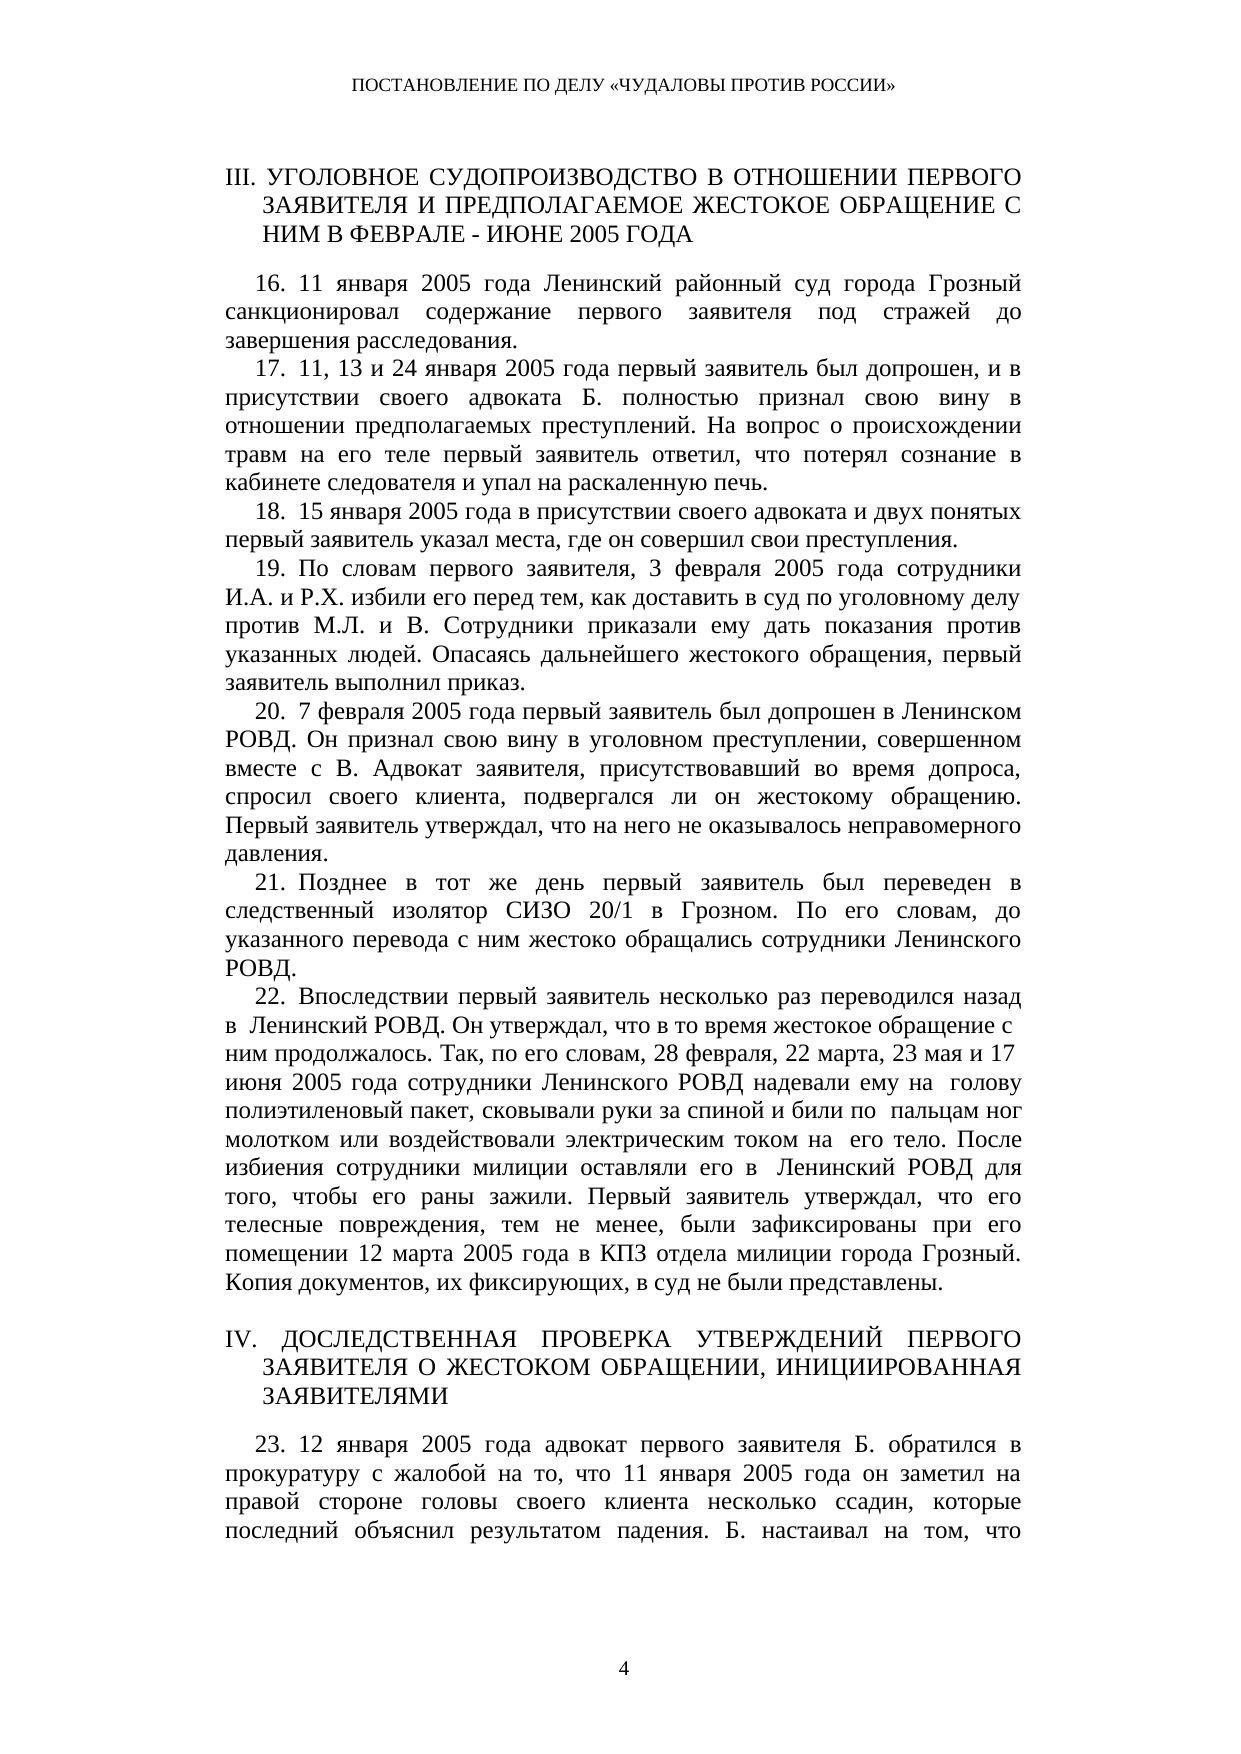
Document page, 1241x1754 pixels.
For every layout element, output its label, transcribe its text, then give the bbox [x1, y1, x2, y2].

list 11, 13 и 24 января 2005 года первый заявитель был допрошен, и в присутствии своего адвоката Б. полностью признал свою вину в отношении предполагаемых преступлений. На вопрос о происхождении травм на его теле первый заявитель ответил, что потерял сознание в кабинете следователя и упал на раскаленную печь. [225, 354, 1022, 496]
list 7 февраля 2005 года первый заявитель был допрошен в Ленинском РОВД. Он признал свою вину в уголовном преступлении, совершенном вместе с В. Адвокат заявителя, присутствовавший во время допроса, спросил своего клиента, подвергался ли он жестокому обращению. Первый заявитель утверждал, что на него не оказывалось неправомерного давления. [225, 696, 1022, 867]
text III. УГОЛОВНОЕ СУДОПРОИЗВОДСТВО В ОТНОШЕНИИ ПЕРВОГО ЗАЯВИТЕЛЯ И ПРЕДПОЛАГАЕМОЕ ЖЕСТОКОЕ ОБРАЩЕНИЕ С НИМ В ФЕВРАЛЕ - ИЮНЕ 2005 ГОДА [225, 162, 1022, 248]
list Впоследствии первый заявитель несколько раз переводился назад в Ленинский РОВД. Он утверждал, что в то время жестокое обращение с ним продолжалось. Так, по его словам, 28 февраля, 22 марта, 23 мая и 17 июня 2005 года сотрудники Ленинского РОВД надевали ему на голову полиэтиленовый пакет, сковывали руки за спиной и били по пальцам ног молотком или воздействовали электрическим током на его тело. После избиения сотрудники милиции оставляли его в Ленинский РОВД для того, чтобы его раны зажили. Первый заявитель утверждал, что его телесные повреждения, тем не менее, были зафиксированы при его помещении 12 марта 2005 года в КПЗ отдела милиции города Грозный. Копия документов, их фиксирующих, в суд не были представлены. [225, 982, 1022, 1296]
list 15 января 2005 года в присутствии своего адвоката и двух понятых первый заявитель указал места, где он совершил свои преступления. [225, 496, 1022, 553]
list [225, 1430, 1022, 1544]
list По словам первого заявителя, 3 февраля 2005 года сотрудники И.А. и Р.Х. избили его перед тем, как доставить в суд по уголовному делу против М.Л. и В. Сотрудники приказали ему дать показания против указанных людей. Опасаясь дальнейшего жестокого обращения, первый заявитель выполнил приказ. [225, 553, 1022, 696]
list 11 января 2005 года Ленинский районный суд города Грозный санкционировал содержание первого заявителя под стражей до завершения расследования. [225, 268, 1022, 354]
text IV. ДОСЛЕДСТВЕННАЯ ПРОВЕРКА УТВЕРЖДЕНИЙ ПЕРВОГО ЗАЯВИТЕЛЯ О ЖЕСТОКОМ ОБРАЩЕНИИ, ИНИЦИИРОВАННАЯ ЗАЯВИТЕЛЯМИ [225, 1324, 1022, 1410]
list Позднее в тот же день первый заявитель был переведен в следственный изолятор СИЗО 20/1 в Грозном. По его словам, до указанного перевода с ним жестоко обращались сотрудники Ленинского РОВД. [225, 867, 1022, 982]
